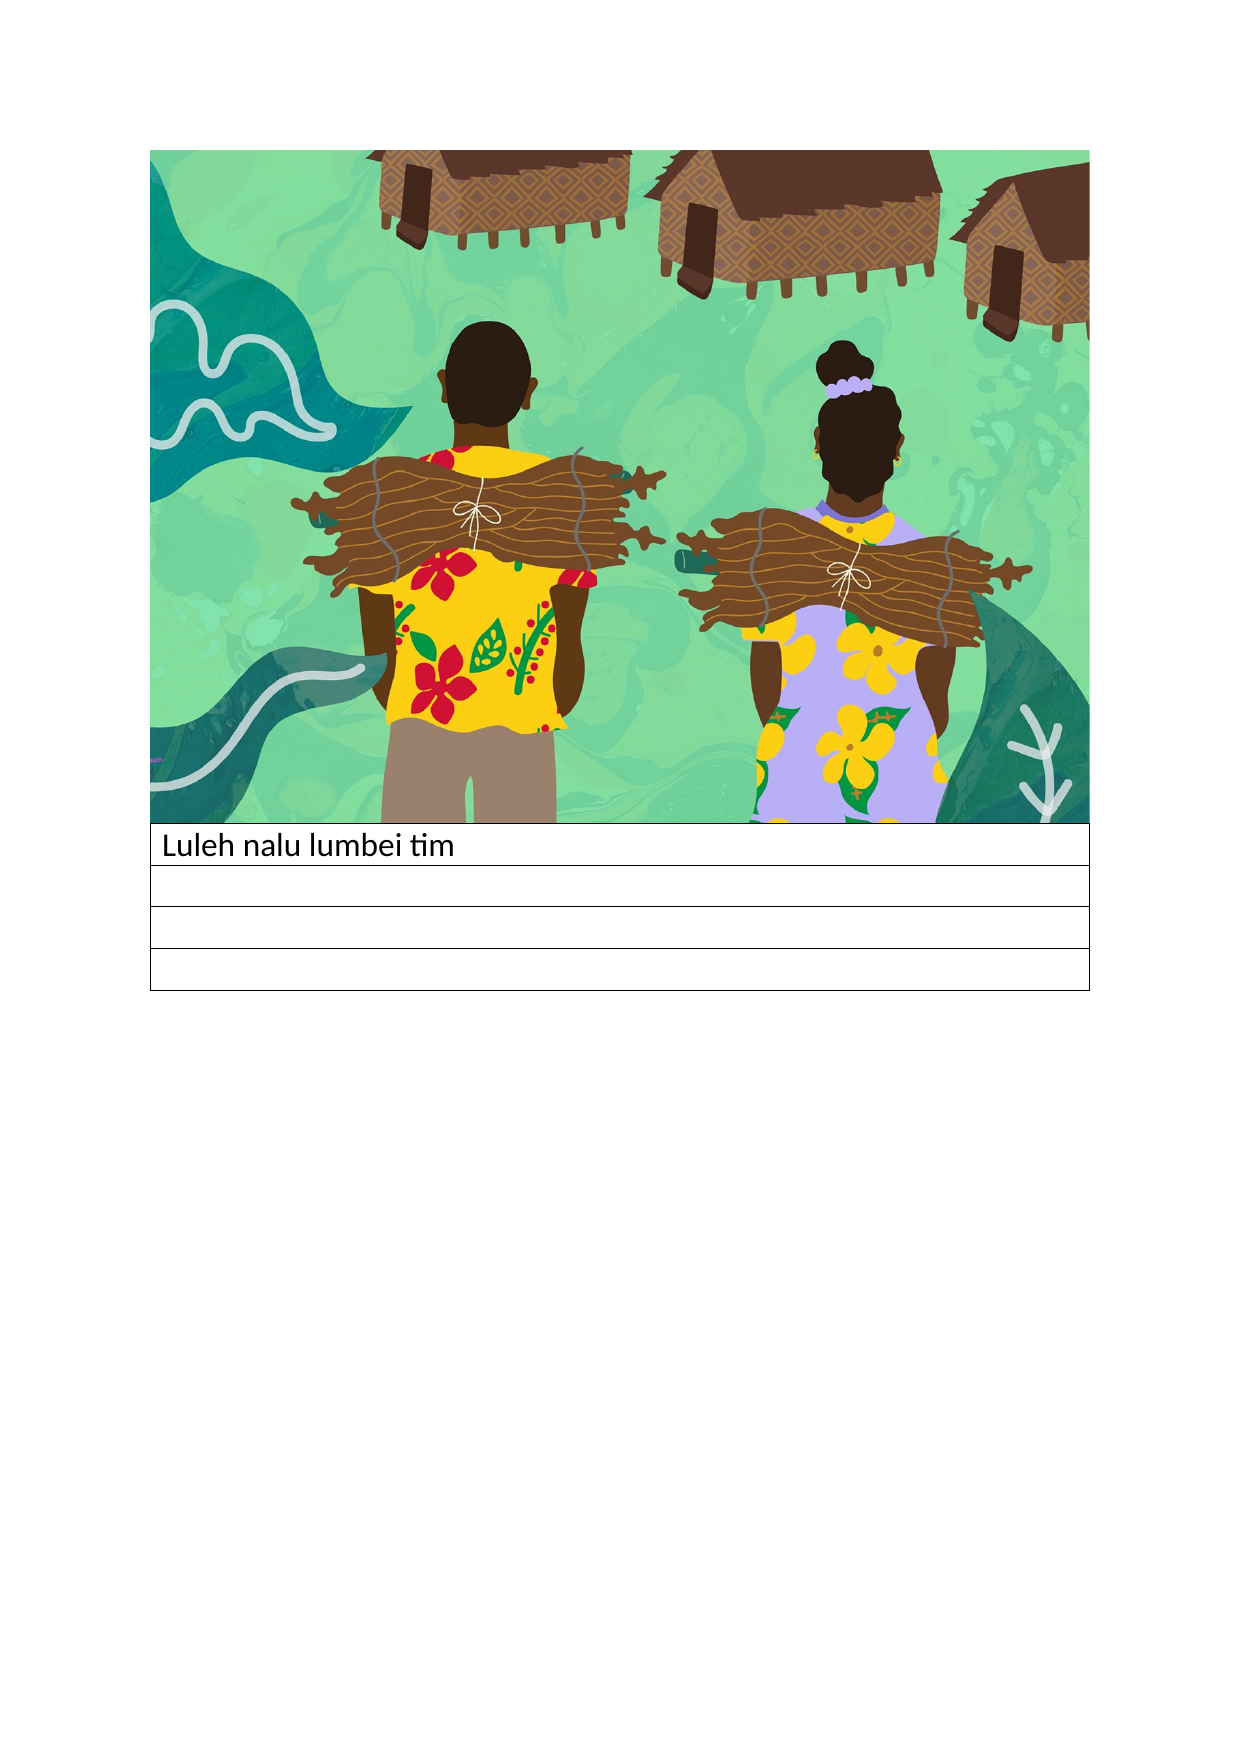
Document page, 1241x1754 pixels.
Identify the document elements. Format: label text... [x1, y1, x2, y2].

table_header Luleh nalu lumbei tim [151, 824, 1089, 864]
table_cell [151, 866, 1089, 906]
table_cell [151, 907, 1089, 948]
picture [150, 150, 1090, 823]
table_cell [151, 949, 1089, 990]
